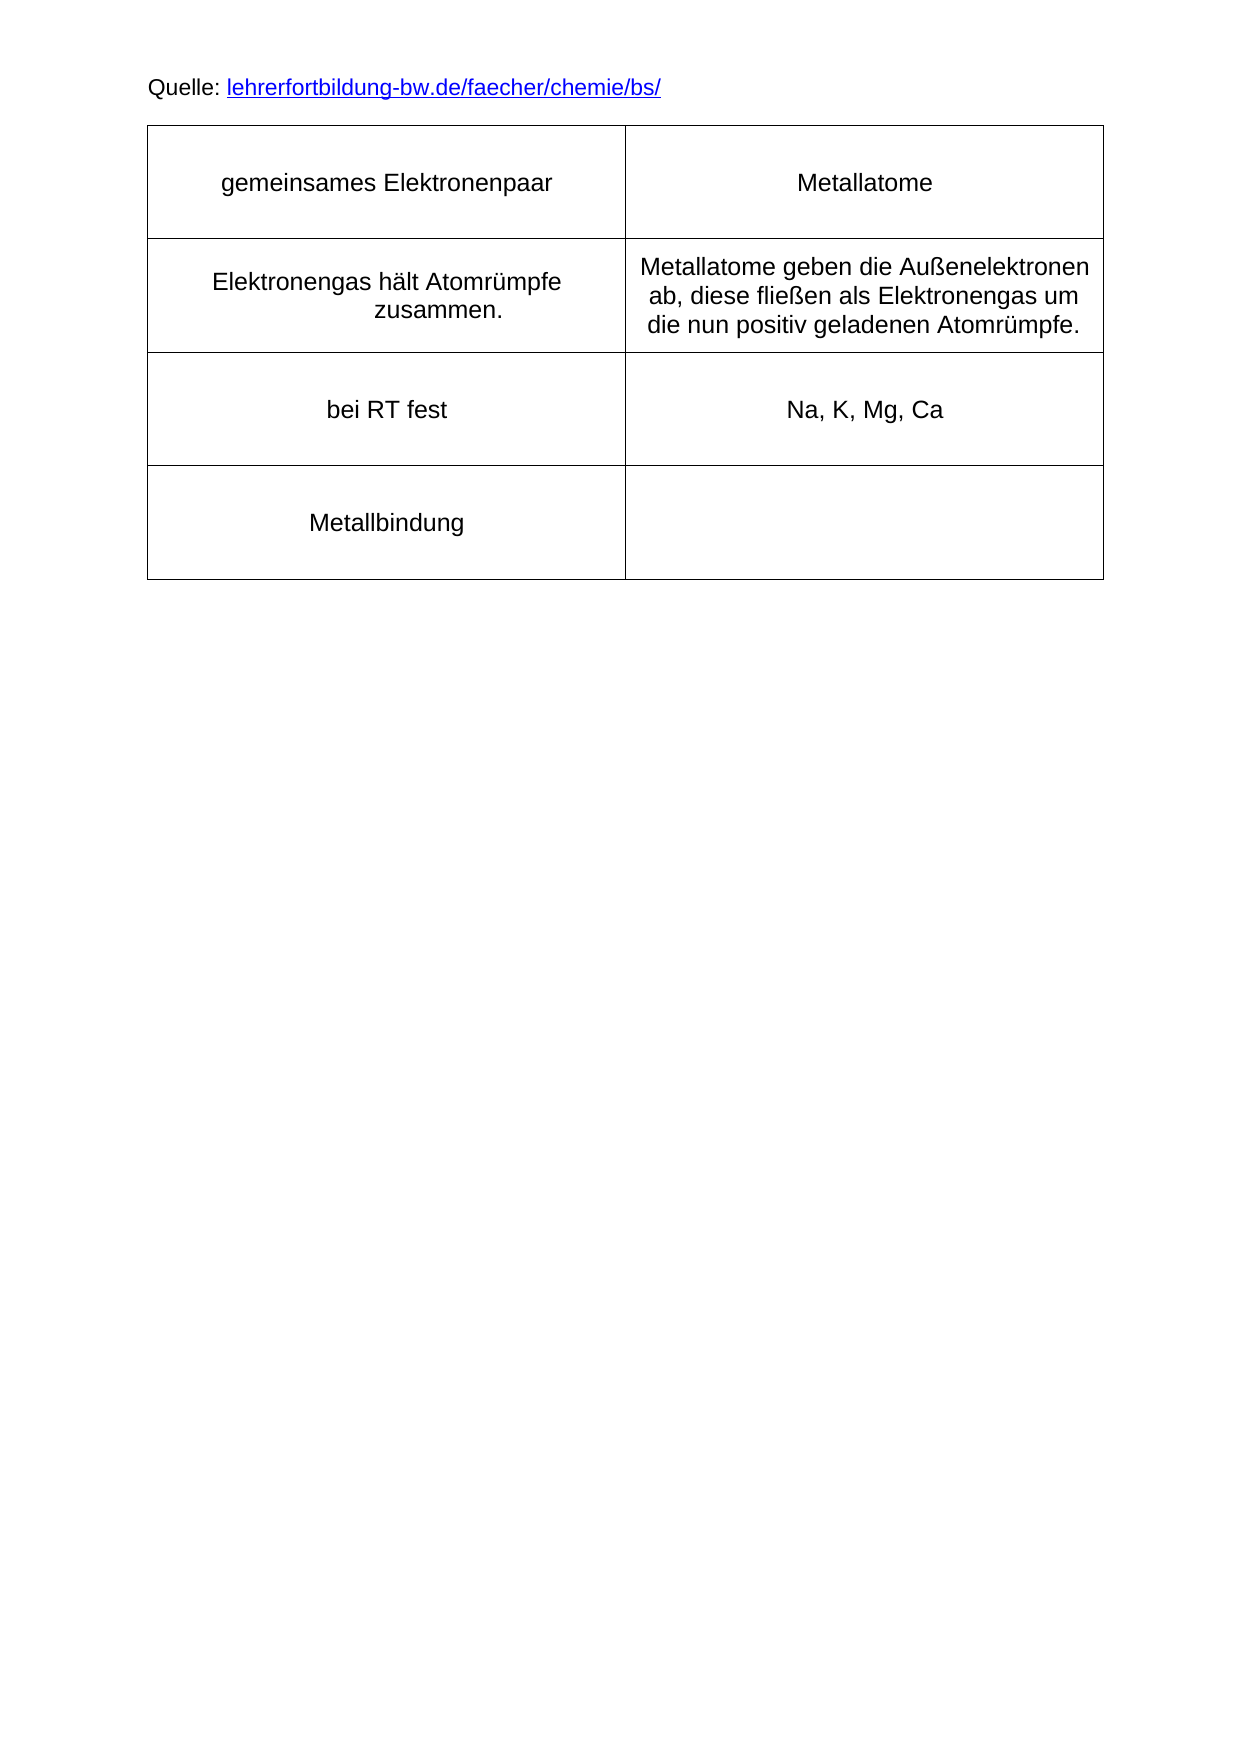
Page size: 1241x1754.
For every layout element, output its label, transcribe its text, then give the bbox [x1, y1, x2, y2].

table_cell Elektronengas hält Atomrümpfe zusammen. [148, 239, 625, 352]
table_cell Metallbindung [148, 466, 625, 579]
table_cell Metallatome [626, 126, 1103, 238]
table_cell Metallatome geben die Außenelektronen ab, diese fließen als Elektronengas um die nun positiv geladenen Atomrümpfe. [626, 239, 1103, 352]
table_cell gemeinsames Elektronenpaar [148, 126, 625, 238]
table_cell [626, 466, 1103, 579]
table_cell bei RT fest [148, 353, 625, 465]
table_cell Na, K, Mg, Ca [626, 353, 1103, 465]
